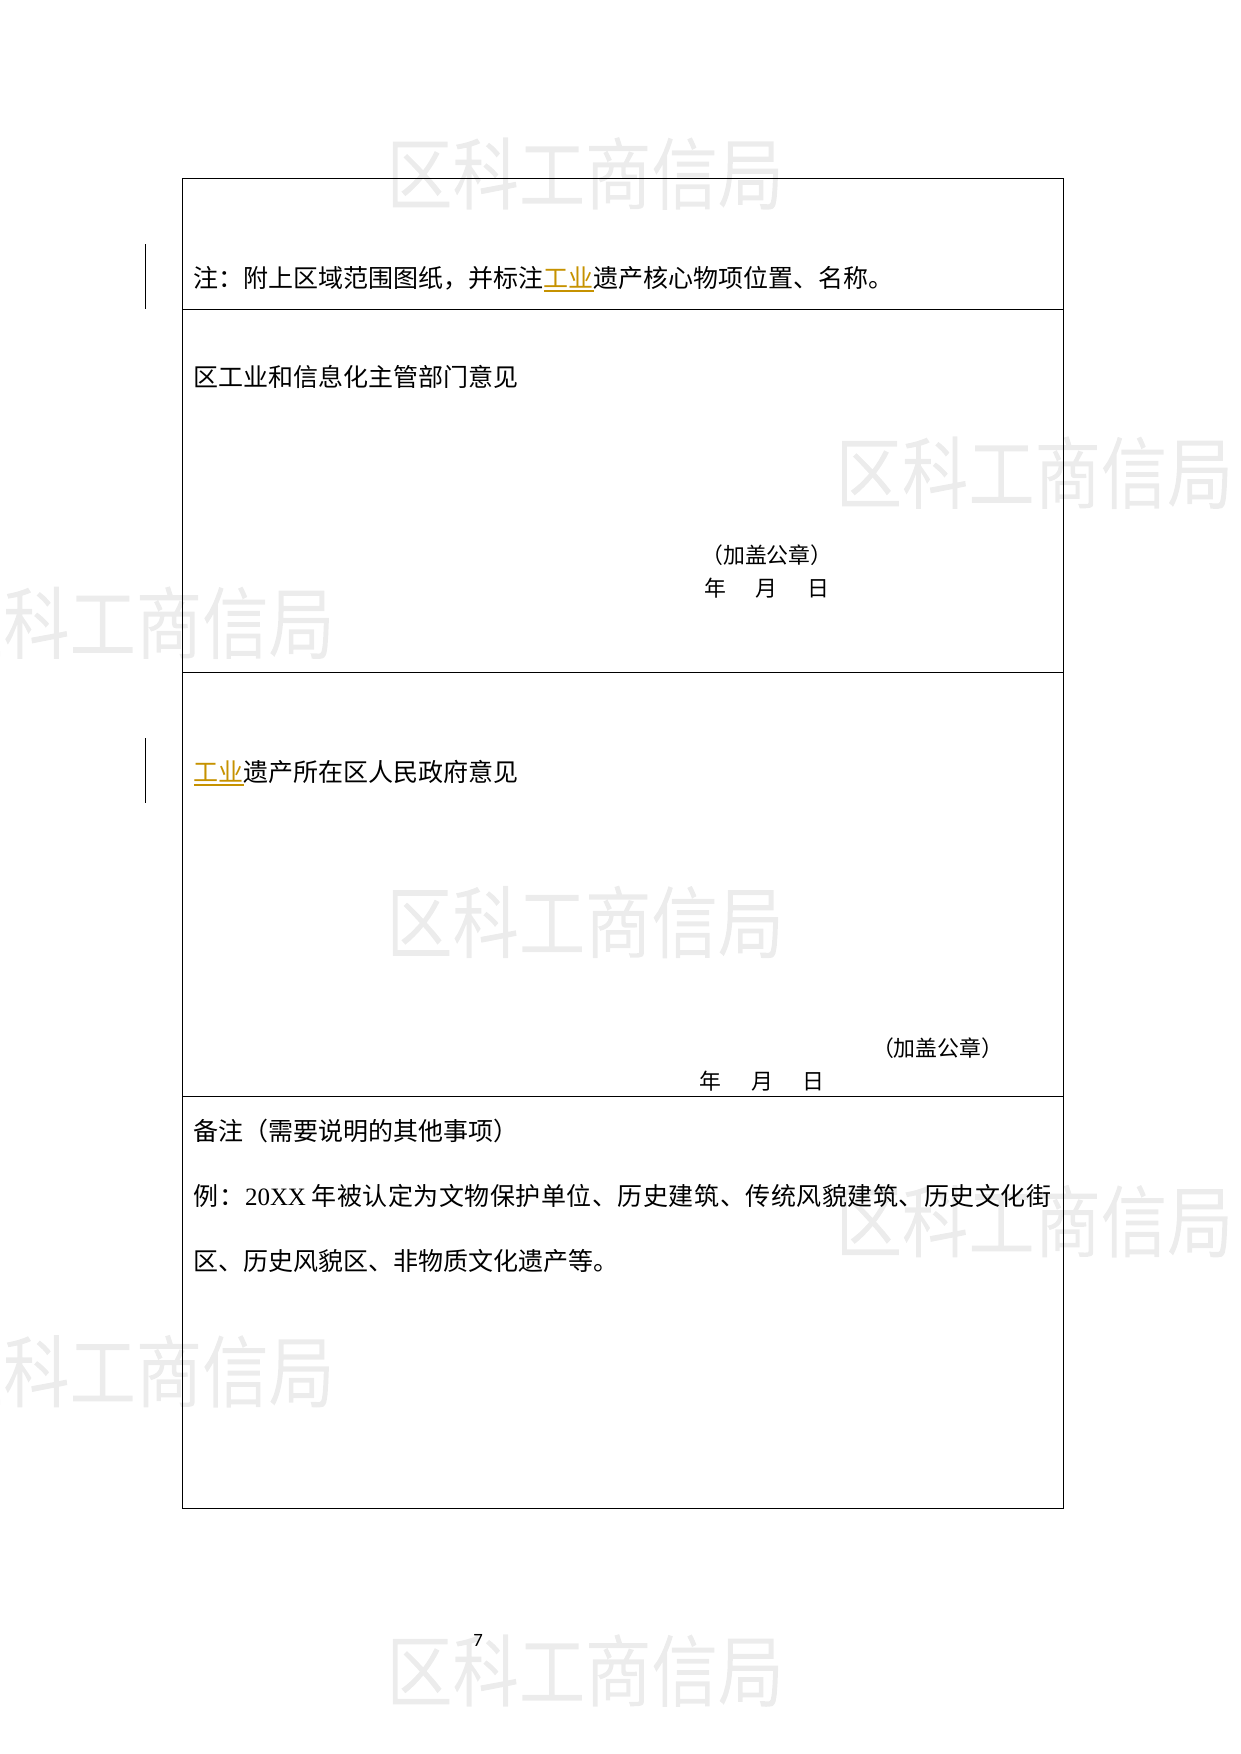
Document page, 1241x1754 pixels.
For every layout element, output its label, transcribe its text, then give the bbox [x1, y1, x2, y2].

table_cell 遗产所在区人民政府意见 （加盖公章） 年 月 日 [183, 673, 1063, 1096]
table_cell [183, 179, 1063, 309]
table_cell 区工业和信息化主管部门意见 （加盖公章） 年 月 日 [183, 310, 1063, 672]
table_cell 备注（需要说明的其他事项） 例：20XX年被认定为文物保护单位、历史建筑、传统风貌建筑、历史文化街区、历史风貌区、非物质文化遗产等。 [183, 1097, 1063, 1508]
